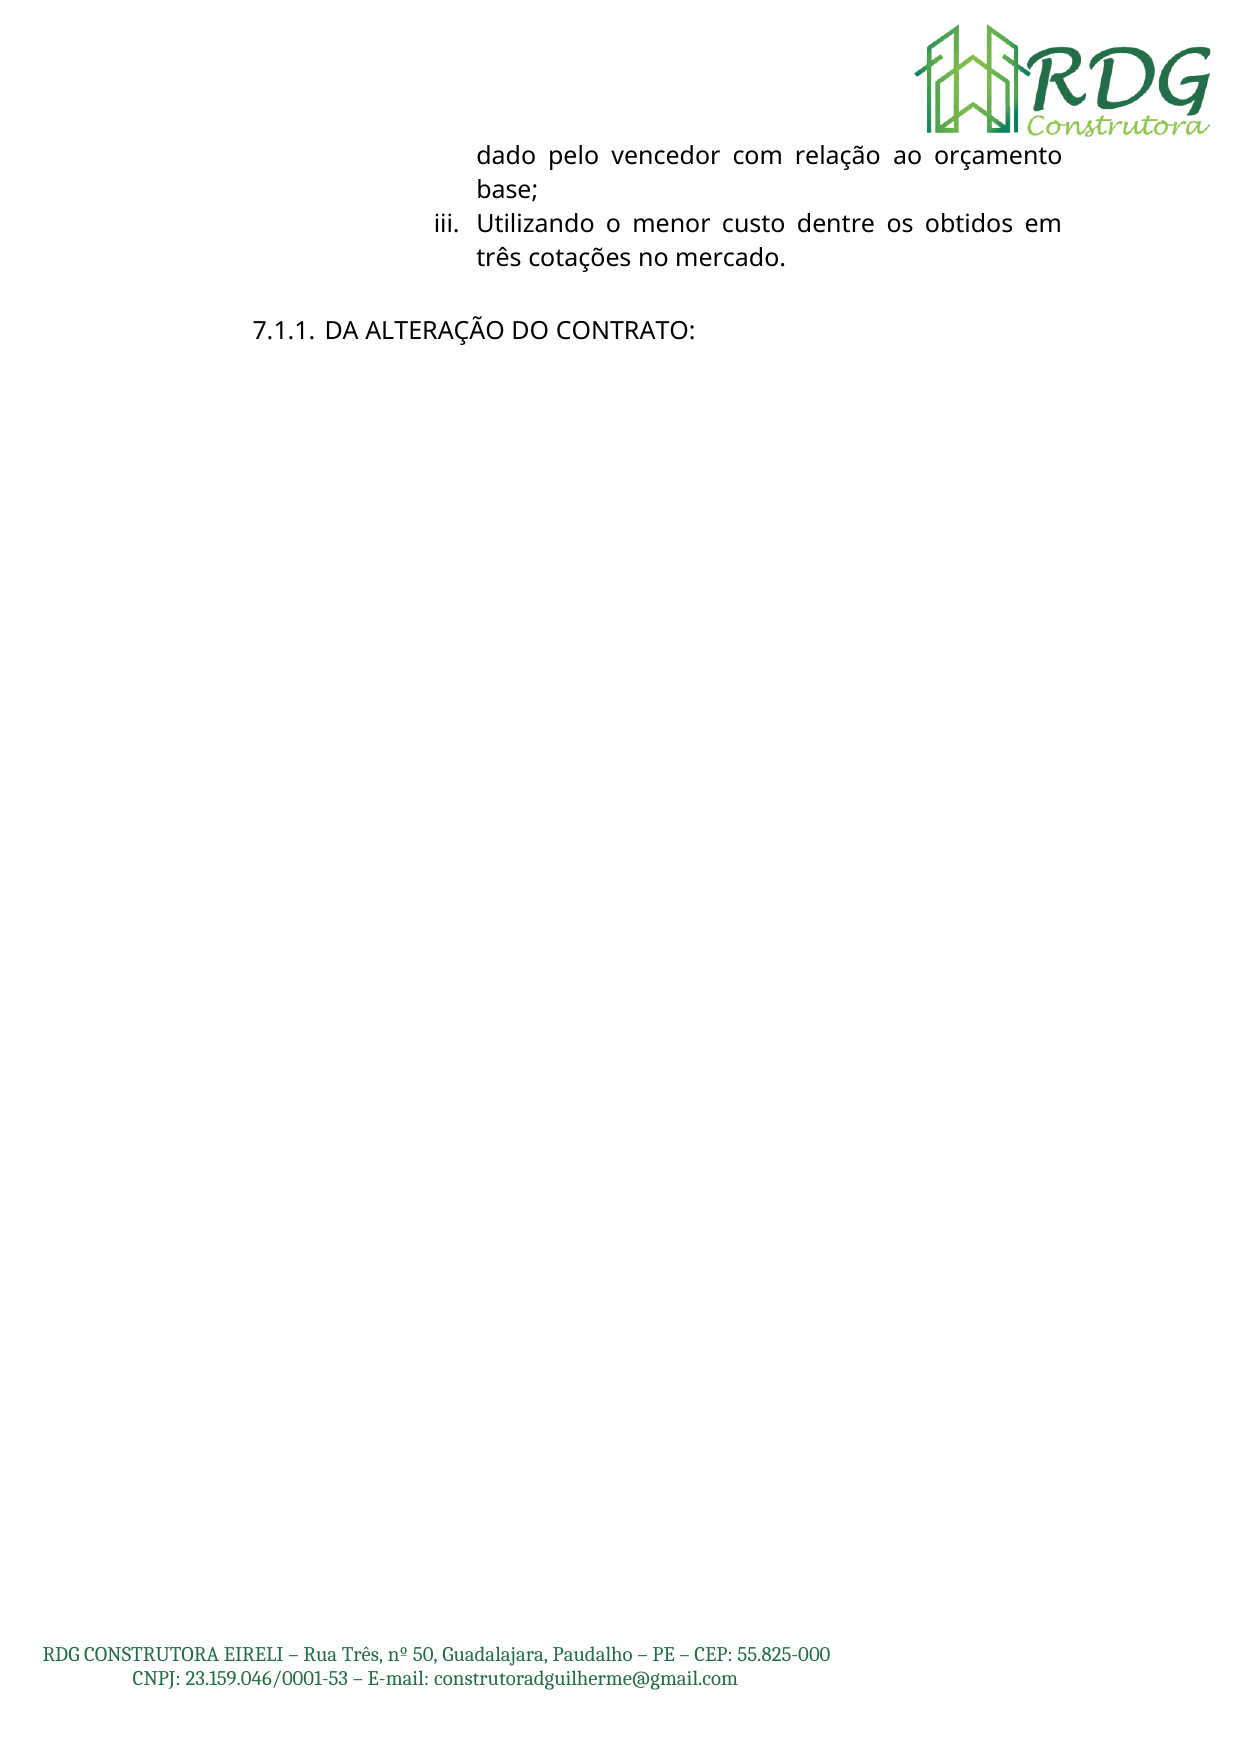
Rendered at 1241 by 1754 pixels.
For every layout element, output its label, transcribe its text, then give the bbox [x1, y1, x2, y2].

text 7.1.1. DA ALTERAÇÃO DO CONTRATO: [252, 313, 1121, 347]
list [439, 137, 1063, 206]
picture [913, 23, 1211, 137]
list Utilizando o menor custo dentre os obtidos em três cotações no mercado. [434, 206, 1063, 274]
